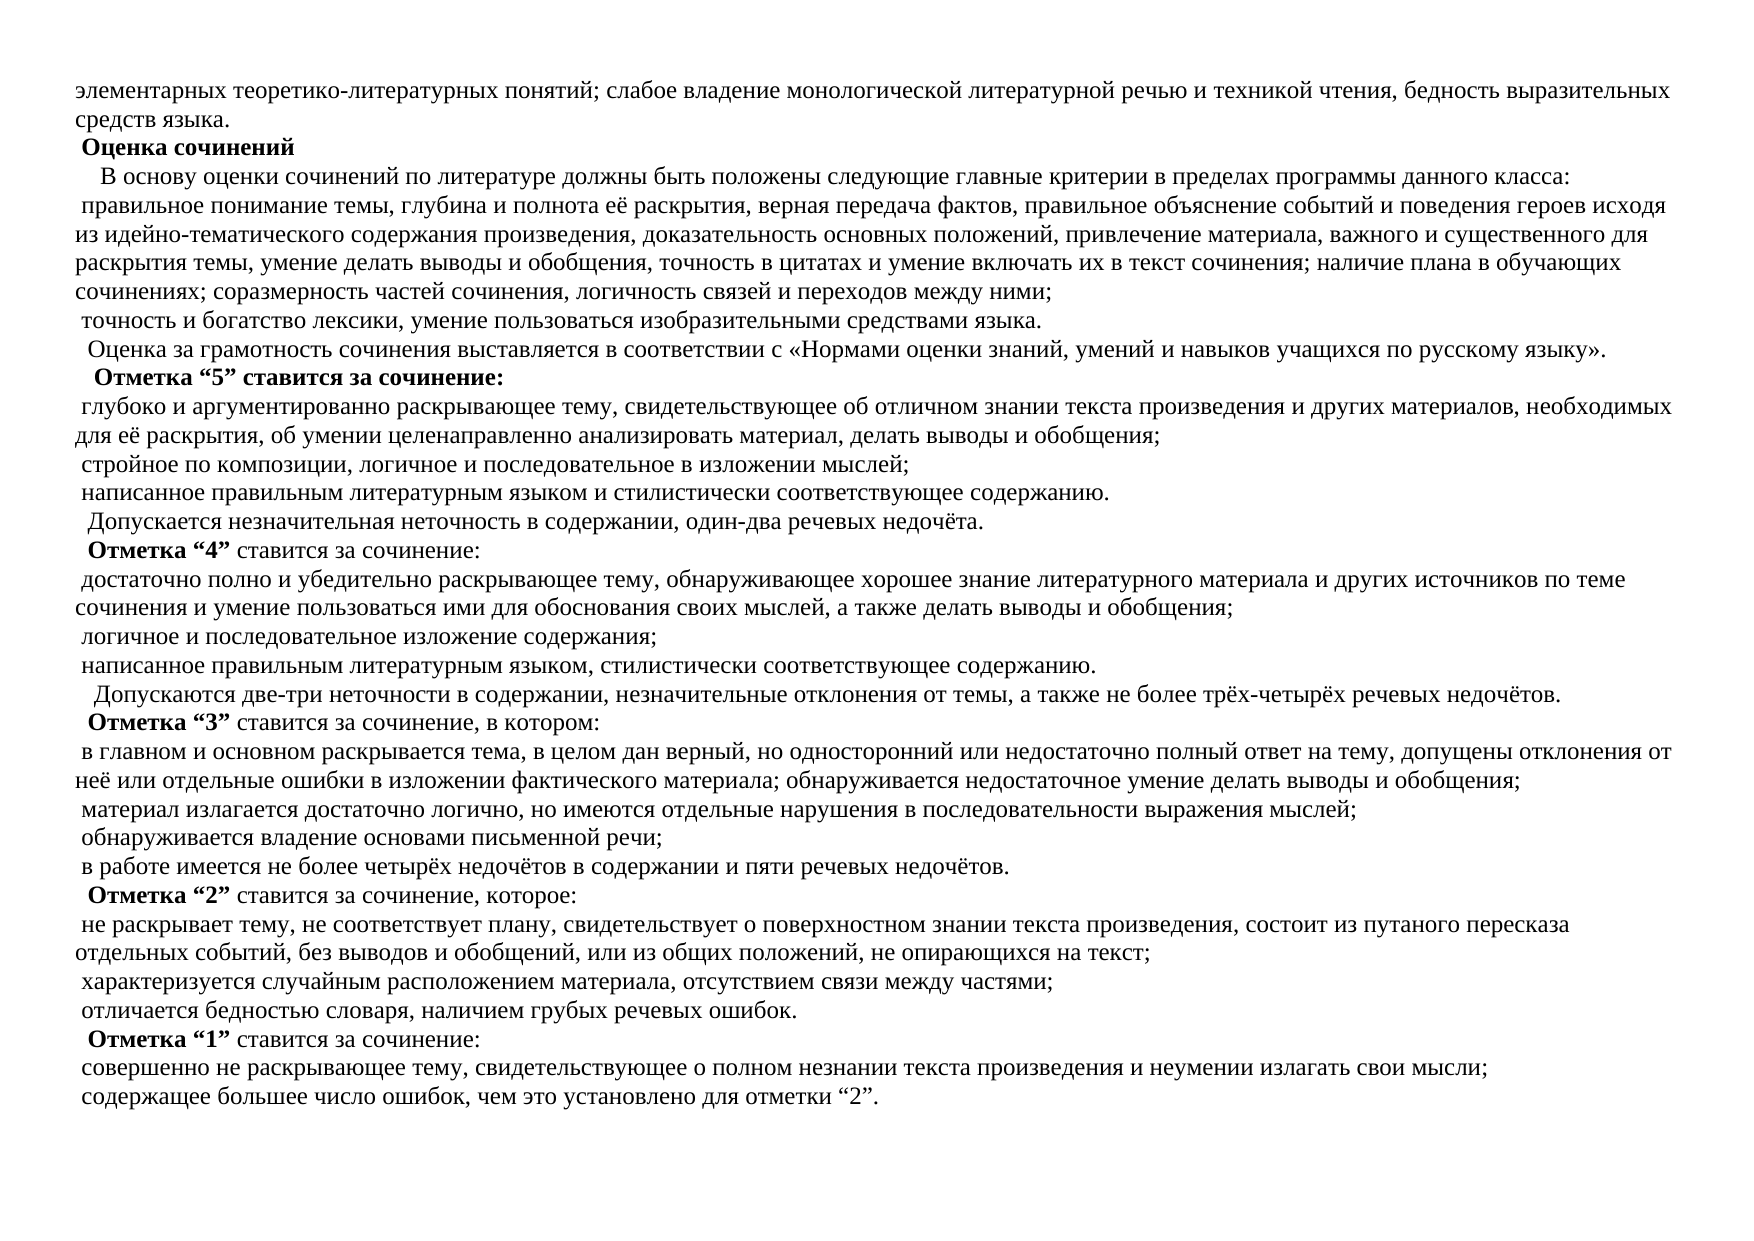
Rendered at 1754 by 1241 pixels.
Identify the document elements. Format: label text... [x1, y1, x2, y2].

text не раскрывает тему, не соответствует плану, свидетельствует о поверхностном знании текста произведения, состоит из путаного пересказа отдельных событий, без выводов и обобщений, или из общих положений, не опирающихся на текст; [75, 909, 1679, 966]
text достаточно полно и убедительно раскрывающее тему, обнаруживающее хорошее знание литературного материала и других источников по теме сочинения и умение пользоваться ими для обоснования своих мыслей, а также делать выводы и обобщения; [75, 564, 1679, 621]
text Отметка “2” ставится за сочинение, которое: [75, 880, 1679, 909]
text точность и богатство лексики, умение пользоваться изобразительными средствами языка. [75, 305, 1679, 334]
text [75, 75, 1679, 132]
text глубоко и аргументированно раскрывающее тему, свидетельствующее об отличном знании текста произведения и других материалов, необходимых для её раскрытия, об умении целенаправленно анализировать материал, делать выводы и обобщения; [75, 391, 1679, 449]
text Допускаются две-три неточности в содержании, незначительные отклонения от темы, а также не более трёх-четырёх речевых недочётов. [75, 679, 1679, 707]
text в главном и основном раскрывается тема, в целом дан верный, но односторонний или недостаточно полный ответ на тему, допущены отклонения от неё или отдельные ошибки в изложении фактического материала; обнаруживается недостаточное умение делать выводы и обобщения; [75, 736, 1679, 794]
text написанное правильным литературным языком и стилистически соответствующее содержанию. [75, 477, 1679, 506]
text обнаруживается владение основами письменной речи; [75, 822, 1679, 851]
text характеризуется случайным расположением материала, отсутствием связи между частями; [75, 966, 1679, 995]
text правильное понимание темы, глубина и полнота её раскрытия, верная передача фактов, правильное объяснение событий и поведения героев исходя из идейно-тематического содержания произведения, доказательность основных положений, привлечение материала, важного и существенного для раскрытия темы, умение делать выводы и обобщения, точность в цитатах и умение включать их в текст сочинения; наличие плана в обучающих сочинениях; соразмерность частей сочинения, логичность связей и переходов между ними; [75, 190, 1679, 305]
text логичное и последовательное изложение содержания; [75, 621, 1679, 650]
text написанное правильным литературным языком, стилистически соответствующее содержанию. [75, 650, 1679, 679]
text Отметка “1” ставится за сочинение: [75, 1024, 1679, 1052]
text Допускается незначительная неточность в содержании, один-два речевых недочёта. [75, 506, 1679, 535]
text Отметка “5” ставится за сочинение: [75, 362, 1679, 391]
text стройное по композиции, логичное и последовательное в изложении мыслей; [75, 449, 1679, 477]
text в работе имеется не более четырёх недочётов в содержании и пяти речевых недочётов. [75, 851, 1679, 880]
text Отметка “4” ставится за сочинение: [75, 535, 1679, 564]
text В основу оценки сочинений по литературе должны быть положены следующие главные критерии в пределах программы данного класса: [75, 161, 1679, 190]
text отличается бедностью словаря, наличием грубых речевых ошибок. [75, 995, 1679, 1024]
text совершенно не раскрывающее тему, свидетельствующее о полном незнании текста произведения и неумении излагать свои мысли; [75, 1052, 1679, 1081]
text содержащее большее число ошибок, чем это установлено для отметки “2”. [75, 1081, 1679, 1110]
text Оценка сочинений [75, 132, 1679, 161]
text Оценка за грамотность сочинения выставляется в соответствии с «Нормами оценки знаний, умений и навыков учащихся по русскому языку». [75, 334, 1679, 362]
text Отметка “3” ставится за сочинение, в котором: [75, 707, 1679, 736]
text материал излагается достаточно логично, но имеются отдельные нарушения в последовательности выражения мыслей; [75, 794, 1679, 822]
